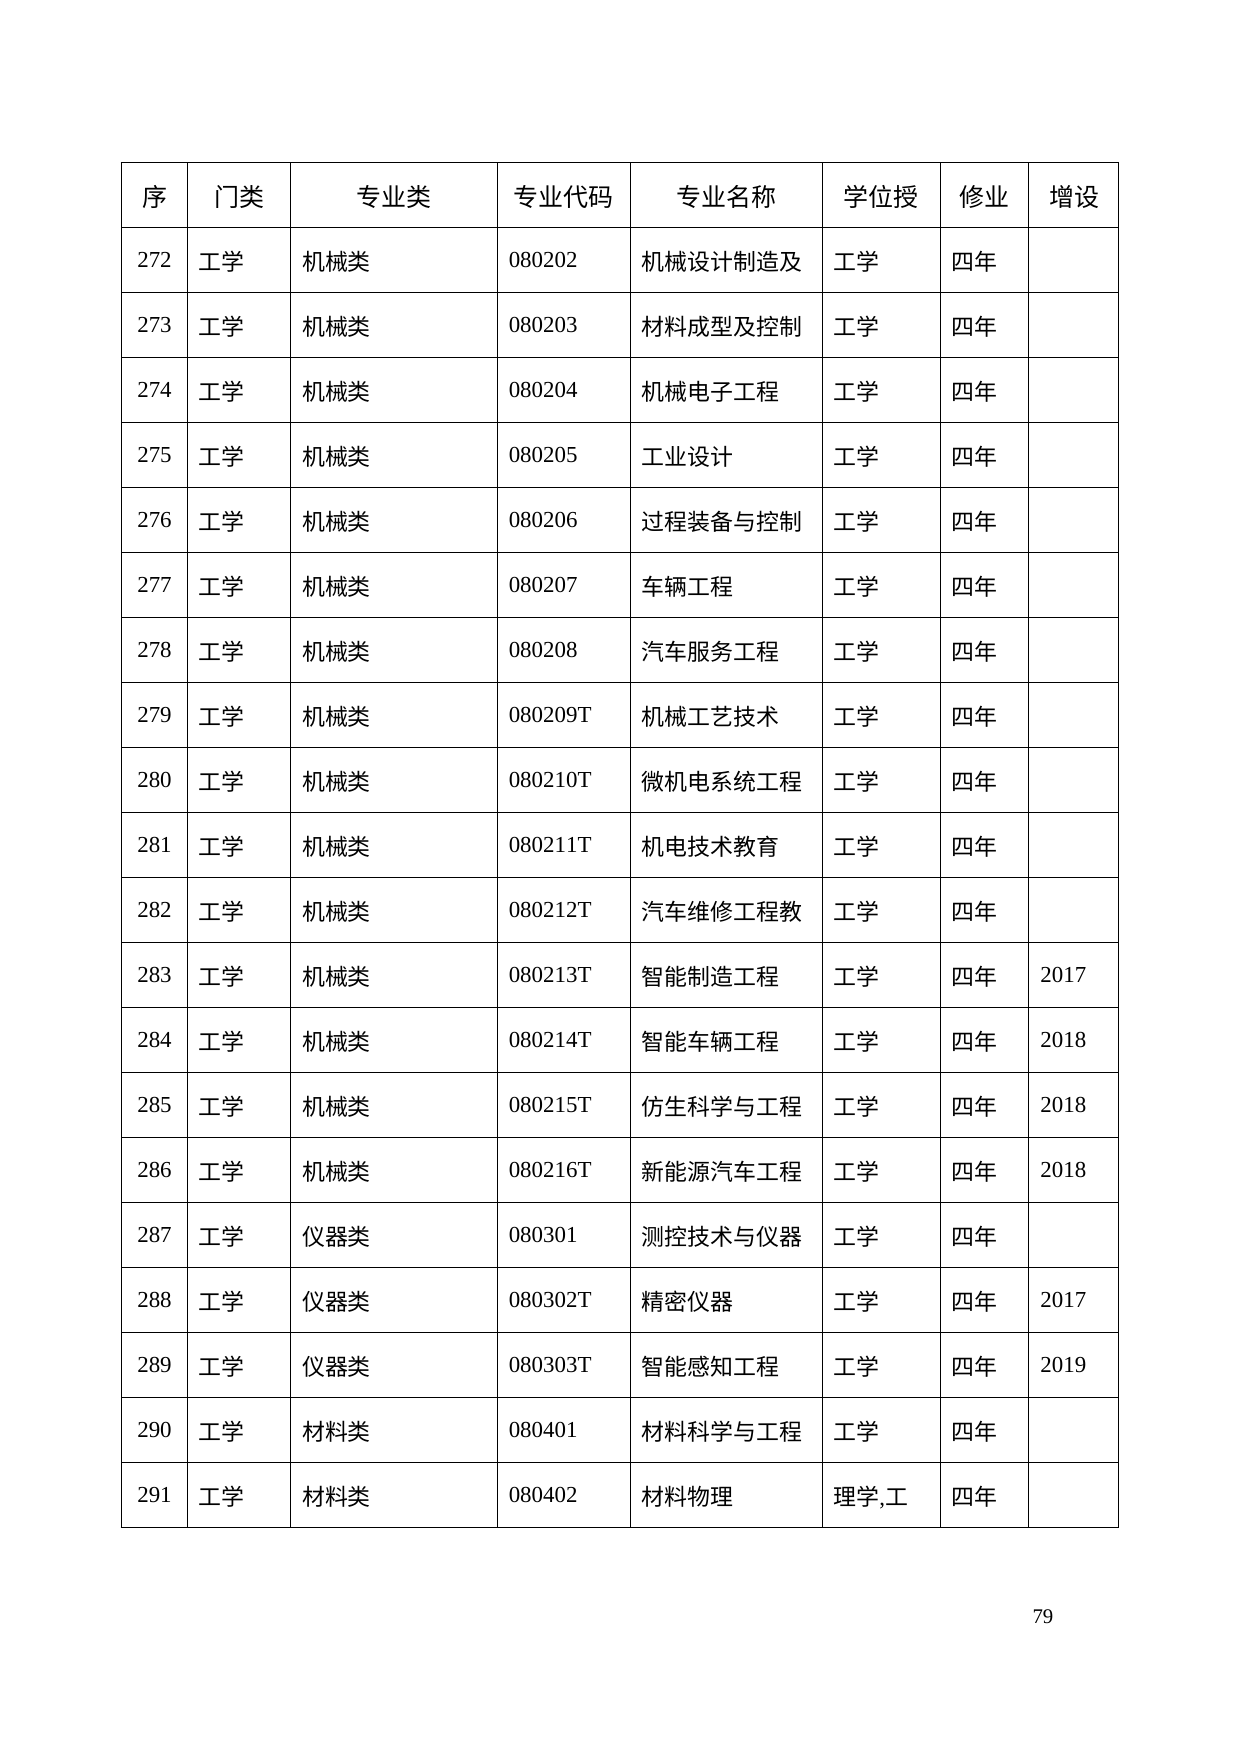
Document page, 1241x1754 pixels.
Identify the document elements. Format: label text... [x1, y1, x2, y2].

table_header 专业类 [291, 163, 497, 227]
table_cell 机械类 [291, 813, 497, 877]
table_cell 机械类 [291, 878, 497, 942]
table_cell 工学 [188, 1073, 290, 1137]
table_cell 285 [122, 1073, 187, 1137]
table_cell 287 [122, 1203, 187, 1267]
table_cell 080302T [498, 1268, 630, 1332]
table_cell 机械类 [291, 1138, 497, 1202]
table_cell 材料物理 [631, 1463, 822, 1527]
table_cell 四年 [941, 748, 1028, 812]
table_cell 四年 [941, 488, 1028, 552]
table_cell 工学 [188, 1008, 290, 1072]
table_cell 284 [122, 1008, 187, 1072]
table_cell 080211T [498, 813, 630, 877]
table_cell 机械类 [291, 488, 497, 552]
table_cell 工学 [823, 1203, 940, 1267]
table_cell 机械工艺技术 [631, 683, 822, 747]
table_cell 材料成型及控制工程 [631, 293, 822, 357]
table_header 增设年份 [1029, 163, 1118, 227]
table_cell [1029, 293, 1118, 357]
table_cell 四年 [941, 1398, 1028, 1462]
table_cell 工学 [188, 488, 290, 552]
table_cell 280 [122, 748, 187, 812]
table_cell 276 [122, 488, 187, 552]
table_cell 290 [122, 1398, 187, 1462]
table_cell 工学 [188, 878, 290, 942]
table_cell 微机电系统工程 [631, 748, 822, 812]
table_cell 工学 [823, 293, 940, 357]
table_cell 289 [122, 1333, 187, 1397]
table_cell 工学 [823, 1138, 940, 1202]
table_cell 机械类 [291, 423, 497, 487]
table_cell 四年 [941, 358, 1028, 422]
table_cell 278 [122, 618, 187, 682]
table_cell 工学 [188, 423, 290, 487]
table_cell 材料科学与工程 [631, 1398, 822, 1462]
table_cell 工学 [823, 1333, 940, 1397]
table_cell 测控技术与仪器 [631, 1203, 822, 1267]
table_cell 080210T [498, 748, 630, 812]
table_cell 2017 [1029, 943, 1118, 1007]
table_cell 080402 [498, 1463, 630, 1527]
table_cell 080213T [498, 943, 630, 1007]
table_cell 工学 [823, 878, 940, 942]
table_cell 291 [122, 1463, 187, 1527]
table_cell 仪器类 [291, 1268, 497, 1332]
table_cell 机械类 [291, 553, 497, 617]
table_cell 仪器类 [291, 1333, 497, 1397]
table_cell 080204 [498, 358, 630, 422]
table_header 学位授予门类 [823, 163, 940, 227]
table_cell [1029, 553, 1118, 617]
table_cell 机械类 [291, 943, 497, 1007]
table_cell 四年 [941, 1203, 1028, 1267]
table_cell 工学 [823, 748, 940, 812]
table_cell 四年 [941, 1138, 1028, 1202]
table_cell 080207 [498, 553, 630, 617]
table_cell 汽车服务工程 [631, 618, 822, 682]
table_cell [1029, 618, 1118, 682]
table_cell 机械电子工程 [631, 358, 822, 422]
table_cell 工学 [188, 293, 290, 357]
table_cell 四年 [941, 1333, 1028, 1397]
table_cell 机械类 [291, 683, 497, 747]
table_cell 273 [122, 293, 187, 357]
table_cell 四年 [941, 293, 1028, 357]
table_cell 工学 [823, 1268, 940, 1332]
table_header 专业名称 [631, 163, 822, 227]
table_cell 080208 [498, 618, 630, 682]
table_cell 080212T [498, 878, 630, 942]
table_cell [1029, 358, 1118, 422]
table_cell 理学,工学 [823, 1463, 940, 1527]
table_cell 080205 [498, 423, 630, 487]
table_cell 080214T [498, 1008, 630, 1072]
table_cell 机械类 [291, 358, 497, 422]
table_cell 工学 [188, 683, 290, 747]
table_cell 工学 [188, 1463, 290, 1527]
table_cell 286 [122, 1138, 187, 1202]
table_cell 工学 [188, 1333, 290, 1397]
table_cell 机械类 [291, 748, 497, 812]
table_cell 机械类 [291, 293, 497, 357]
table_cell 工学 [188, 1268, 290, 1332]
table_cell 四年 [941, 1268, 1028, 1332]
table_cell 工学 [188, 813, 290, 877]
table_cell 工学 [823, 1073, 940, 1137]
table_cell 080303T [498, 1333, 630, 1397]
table_cell 080206 [498, 488, 630, 552]
table_cell 车辆工程 [631, 553, 822, 617]
table_cell 工学 [823, 618, 940, 682]
table_cell 080215T [498, 1073, 630, 1137]
table_cell 工学 [188, 553, 290, 617]
table_cell 283 [122, 943, 187, 1007]
table_header 门类 [188, 163, 290, 227]
table_cell 工业设计 [631, 423, 822, 487]
table_cell 工学 [823, 488, 940, 552]
table_cell 过程装备与控制工程 [631, 488, 822, 552]
table_cell 275 [122, 423, 187, 487]
table_cell 工学 [188, 618, 290, 682]
table_cell 智能制造工程 [631, 943, 822, 1007]
table_cell 2019 [1029, 1333, 1118, 1397]
table_cell [1029, 1398, 1118, 1462]
table_cell 080209T [498, 683, 630, 747]
table_cell 四年 [941, 943, 1028, 1007]
table_cell 仿生科学与工程 [631, 1073, 822, 1137]
table_cell 080301 [498, 1203, 630, 1267]
table_cell 工学 [823, 813, 940, 877]
table_cell 工学 [823, 943, 940, 1007]
table_cell 工学 [188, 1398, 290, 1462]
table_cell [1029, 878, 1118, 942]
table_cell 四年 [941, 683, 1028, 747]
table_cell 智能感知工程 [631, 1333, 822, 1397]
table_cell [1029, 1463, 1118, 1527]
table_cell [1029, 423, 1118, 487]
table_cell 四年 [941, 1463, 1028, 1527]
table_cell 机械类 [291, 228, 497, 292]
table_cell 277 [122, 553, 187, 617]
table_cell 工学 [823, 228, 940, 292]
table_cell 材料类 [291, 1463, 497, 1527]
table_cell 四年 [941, 1073, 1028, 1137]
table_cell [1029, 748, 1118, 812]
table_cell [1029, 228, 1118, 292]
table_cell 272 [122, 228, 187, 292]
table_cell 279 [122, 683, 187, 747]
table_cell 080216T [498, 1138, 630, 1202]
table_header 专业代码 [498, 163, 630, 227]
table_cell 2018 [1029, 1073, 1118, 1137]
table_cell 新能源汽车工程 [631, 1138, 822, 1202]
table_cell [1029, 488, 1118, 552]
table_cell 四年 [941, 813, 1028, 877]
table_cell 工学 [188, 228, 290, 292]
table_cell 工学 [823, 423, 940, 487]
table_cell 工学 [823, 553, 940, 617]
table_cell 2017 [1029, 1268, 1118, 1332]
table_cell 工学 [188, 943, 290, 1007]
table_cell 机械类 [291, 1073, 497, 1137]
table_cell 工学 [823, 1398, 940, 1462]
table_cell 汽车维修工程教育 [631, 878, 822, 942]
table_cell 机械类 [291, 618, 497, 682]
table_cell 工学 [188, 748, 290, 812]
table_cell [1029, 1203, 1118, 1267]
table_cell 精密仪器 [631, 1268, 822, 1332]
table_cell 机械类 [291, 1008, 497, 1072]
table_cell 机械设计制造及其自动化 [631, 228, 822, 292]
table_cell 智能车辆工程 [631, 1008, 822, 1072]
table_cell 工学 [823, 1008, 940, 1072]
table_cell 机电技术教育 [631, 813, 822, 877]
table_cell 080401 [498, 1398, 630, 1462]
table_cell 四年 [941, 228, 1028, 292]
table_header 修业年限 [941, 163, 1028, 227]
table_cell [1029, 683, 1118, 747]
table_cell 工学 [823, 683, 940, 747]
table_cell 080202 [498, 228, 630, 292]
table_cell 四年 [941, 618, 1028, 682]
table_header 序号 [122, 163, 187, 227]
table_cell 工学 [188, 1138, 290, 1202]
table_cell [1029, 813, 1118, 877]
table_cell 工学 [188, 358, 290, 422]
table_cell 仪器类 [291, 1203, 497, 1267]
table_cell 282 [122, 878, 187, 942]
table_cell 274 [122, 358, 187, 422]
table_cell 材料类 [291, 1398, 497, 1462]
table_cell 工学 [823, 358, 940, 422]
table_cell 四年 [941, 1008, 1028, 1072]
table_cell 2018 [1029, 1138, 1118, 1202]
table_cell 工学 [188, 1203, 290, 1267]
table_cell 288 [122, 1268, 187, 1332]
table_cell 281 [122, 813, 187, 877]
table_cell 四年 [941, 423, 1028, 487]
table_cell 四年 [941, 878, 1028, 942]
table_cell 四年 [941, 553, 1028, 617]
table_cell 2018 [1029, 1008, 1118, 1072]
table_cell 080203 [498, 293, 630, 357]
